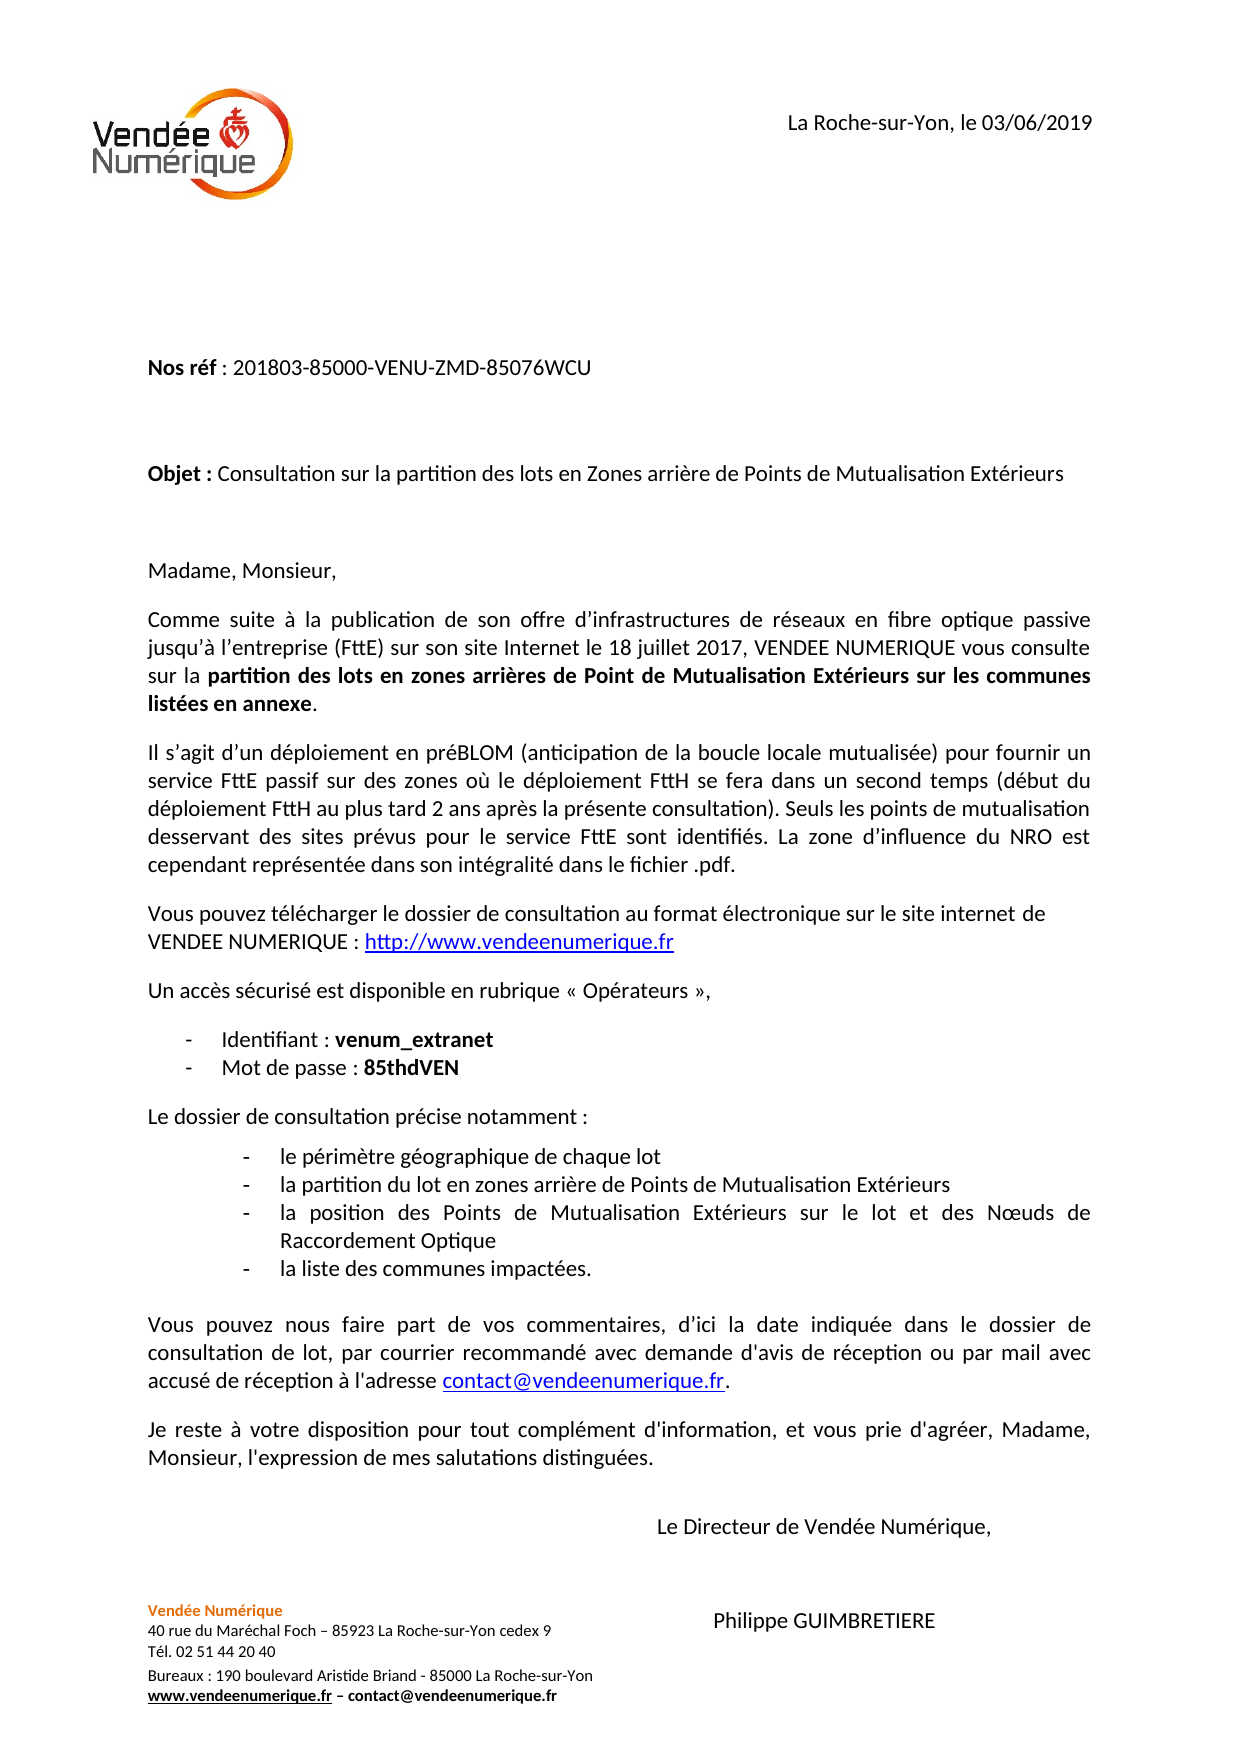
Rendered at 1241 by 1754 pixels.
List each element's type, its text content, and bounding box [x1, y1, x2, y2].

text Vous pouvez nous faire part de vos commentaires, d’ici la date indiquée dans le dossier de consultation de lot, par courrier recommandé avec demande d'avis de réception ou par mail avec accusé de réception à l'adresse contact@vendeenumerique.fr. [148, 1311, 1093, 1394]
text Madame, Monsieur, [148, 557, 1093, 584]
text Vous pouvez télécharger le dossier de consultation au format électronique sur le site internet de VENDEE NUMERIQUE : http://www.vendeenumerique.fr [148, 899, 1093, 955]
list la liste des communes impactées. [242, 1254, 1093, 1282]
text Un accès sécurisé est disponible en rubrique « Opérateurs », [148, 976, 1093, 1004]
text Objet : Consultation sur la partition des lots en Zones arrière de Points de Mutualisation Extérieurs [148, 459, 1093, 487]
list le périmètre géographique de chaque lot [242, 1142, 1093, 1170]
text Nos réf : 201803-85000-VENU-ZMD-85076WCU [148, 353, 1093, 381]
text La Roche-sur-Yon, le 03/06/2019 [516, 108, 1093, 136]
list Identifiant : venum_extranet [185, 1025, 1093, 1053]
text Il s’agit d’un déploiement en préBLOM (anticipation de la boucle locale mutualisée) pour fournir un service FttE passif sur des zones où le déploiement FttH se fera dans un second temps (début du déploiement FttH au plus tard 2 ans après la présente consultation). Seuls les points de mutualisation desservant des sites prévus pour le service FttE sont identifiés. La zone d’influence du NRO est cependant représentée dans son intégralité dans le fichier .pdf. [148, 738, 1093, 878]
picture [68, 73, 307, 213]
text Je reste à votre disposition pour tout complément d'information, et vous prie d'agréer, Madame, Monsieur, l'expression de mes salutations distinguées. [148, 1415, 1093, 1471]
text Comme suite à la publication de son offre d’infrastructures de réseaux en fibre optique passive jusqu’à l’entreprise (FttE) sur son site Internet le 18 juillet 2017, VENDEE NUMERIQUE vous consulte sur la partition des lots en zones arrières de Point de Mutualisation Extérieurs sur les communes listées en annexe. [148, 605, 1093, 717]
list Mot de passe : 85thdVEN [185, 1053, 1093, 1081]
list la partition du lot en zones arrière de Points de Mutualisation Extérieurs [242, 1170, 1093, 1198]
text Le dossier de consultation précise notamment : [148, 1102, 1093, 1130]
list la position des Points de Mutualisation Extérieurs sur le lot et des Nœuds de Raccordement Optique [242, 1198, 1093, 1254]
